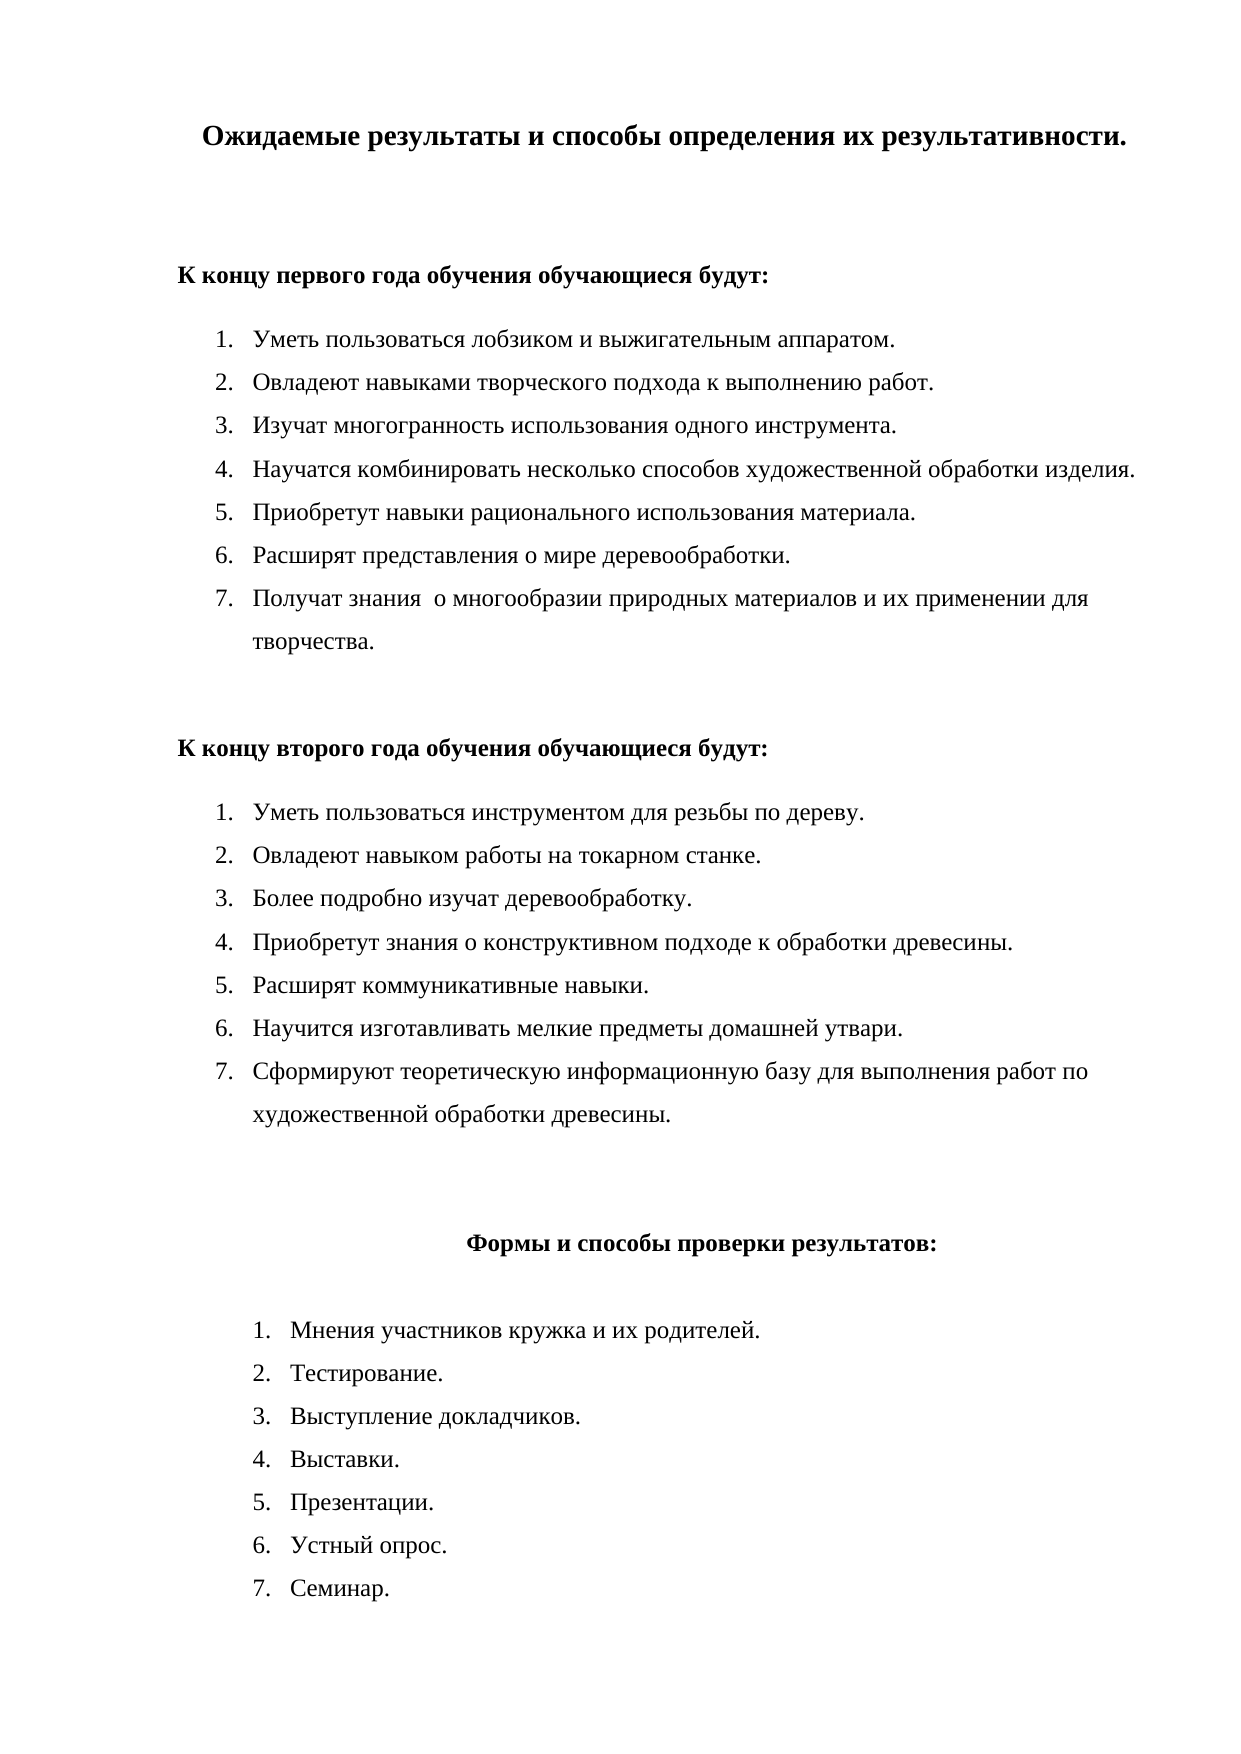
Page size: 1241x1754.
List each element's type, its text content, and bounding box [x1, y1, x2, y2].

list Овладеют навыками творческого подхода к выполнению работ. [215, 367, 1152, 396]
list Изучат многогранность использования одного инструмента. [215, 411, 1152, 439]
list Расширят представления о мире деревообработки. [215, 540, 1152, 569]
list Приобретут знания о конструктивном подходе к обработки древесины. [215, 927, 1152, 955]
list Мнения участников кружка и их родителей. [252, 1315, 1152, 1343]
list Тестирование. [252, 1358, 1152, 1387]
list Выставки. [252, 1444, 1152, 1473]
list Семинар. [252, 1573, 1152, 1602]
list Устный опрос. [252, 1530, 1152, 1559]
list Формы и способы проверки результатов: [252, 1228, 1152, 1257]
list Уметь пользоваться лобзиком и выжигательным аппаратом. [215, 324, 1152, 353]
list Уметь пользоваться инструментом для резьбы по дереву. [215, 797, 1152, 826]
list Приобретут навыки рационального использования материала. [215, 497, 1152, 526]
list Более подробно изучат деревообработку. [215, 883, 1152, 912]
list Расширят коммуникативные навыки. [215, 970, 1152, 998]
list Сформируют теоретическую информационную базу для выполнения работ по художественной обработки древесины. [215, 1056, 1152, 1128]
text К концу второго года обучения обучающиеся будут: [177, 733, 1152, 762]
text К концу первого года обучения обучающиеся будут: [177, 260, 1152, 289]
list Научатся комбинировать несколько способов художественной обработки изделия. [215, 454, 1152, 482]
list Выступление докладчиков. [252, 1401, 1152, 1430]
list Научится изготавливать мелкие предметы домашней утвари. [215, 1013, 1152, 1042]
text Ожидаемые результаты и способы определения их результативности. [177, 118, 1152, 152]
list Получат знания о многообразии природных материалов и их применении для творчества. [215, 583, 1152, 655]
list Презентации. [252, 1487, 1152, 1516]
list Овладеют навыком работы на токарном станке. [215, 840, 1152, 869]
